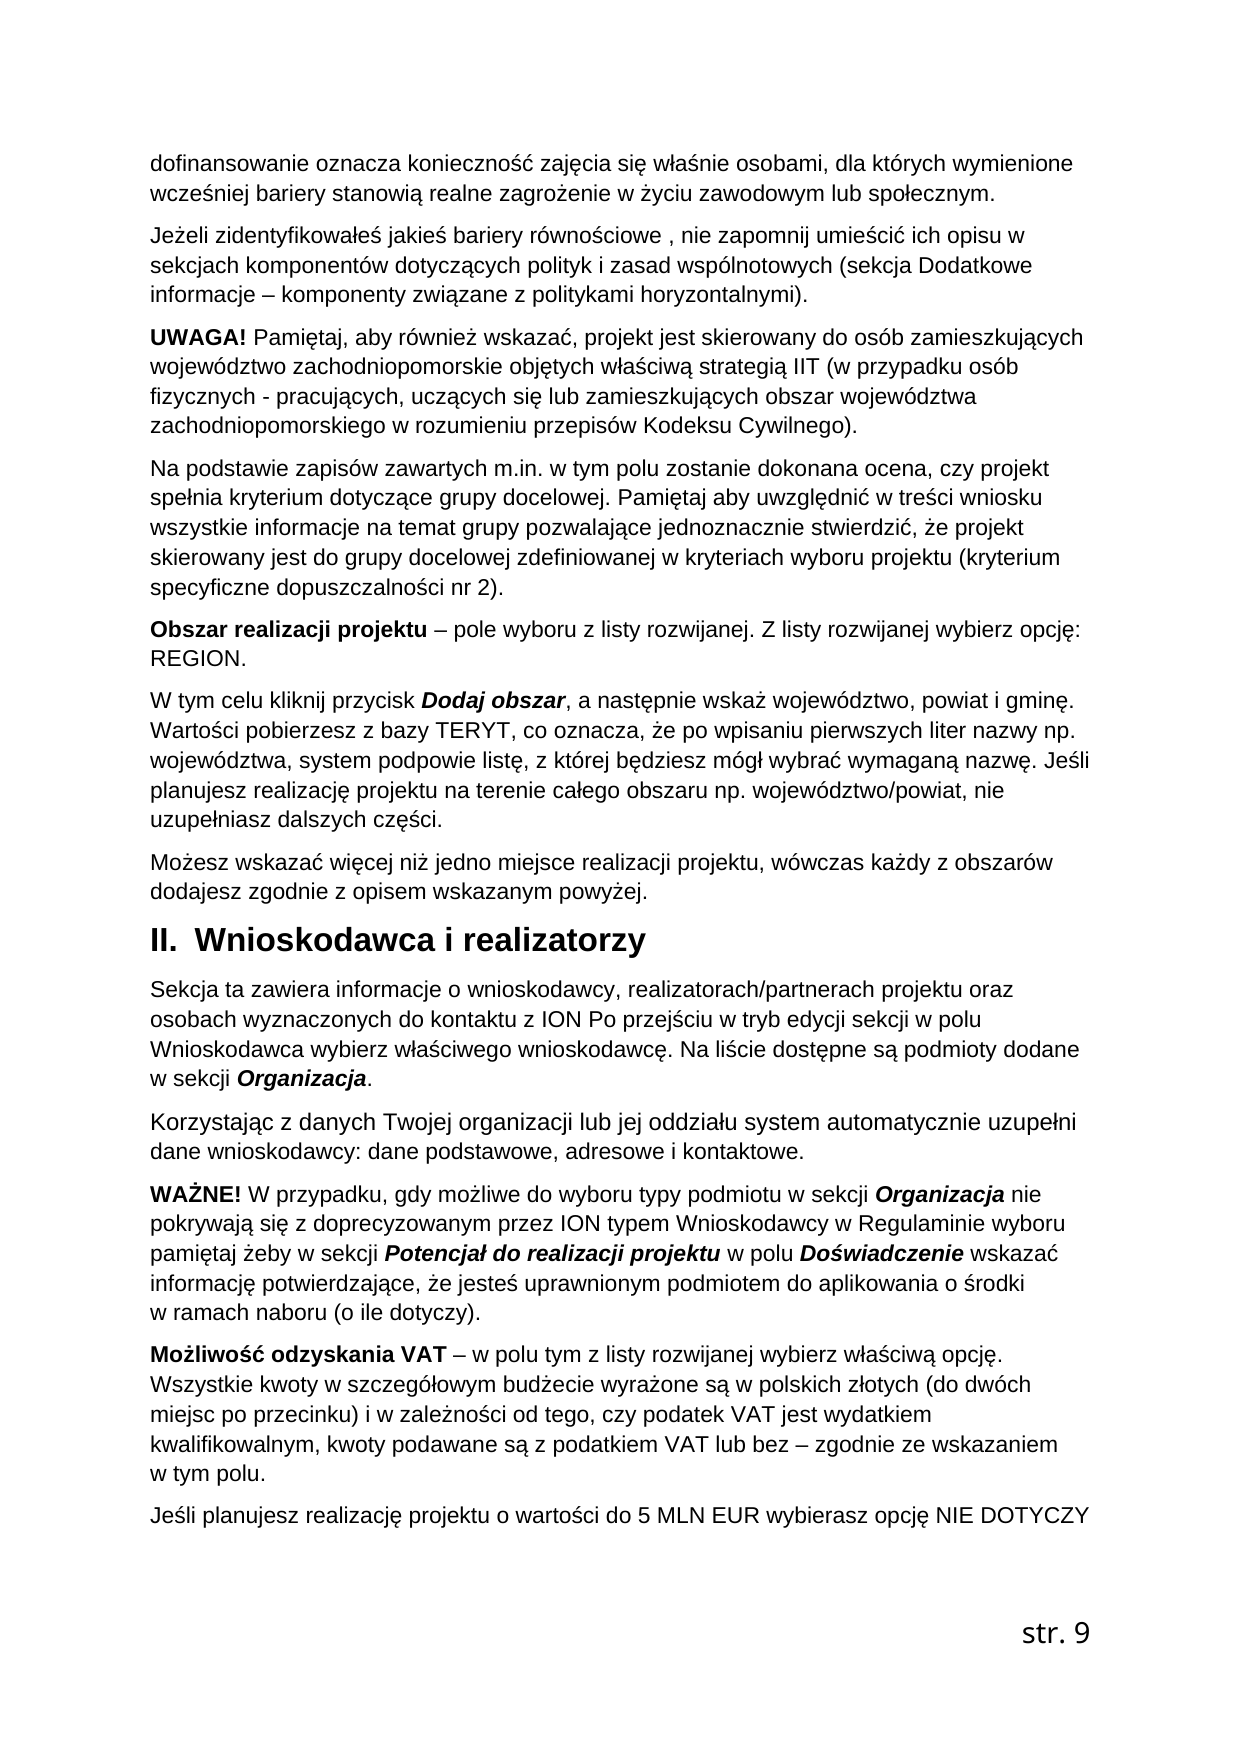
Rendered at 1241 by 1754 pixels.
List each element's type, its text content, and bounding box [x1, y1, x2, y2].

subtitle Wnioskodawca i realizatorzy [150, 920, 1090, 959]
text Na podstawie zapisów zawartych m.in. w tym polu zostanie dokonana ocena, czy projekt spełnia kryterium dotyczące grupy docelowej. Pamiętaj aby uwzględnić w treści wniosku wszystkie informacje na temat grupy pozwalające jednoznacznie stwierdzić, że projekt skierowany jest do grupy docelowej zdefiniowanej w kryteriach wyboru projektu (kryterium specyficzne dopuszczalności nr 2). [150, 455, 1090, 600]
text Możesz wskazać więcej niż jedno miejsce realizacji projektu, wówczas każdy z obszarów dodajesz zgodnie z opisem wskazanym powyżej. [150, 848, 1090, 904]
text WAŻNE! W przypadku, gdy możliwe do wyboru typy podmiotu w sekcji Organizacja nie pokrywają się z doprecyzowanym przez ION typem Wnioskodawcy w Regulaminie wyboru pamiętaj żeby w sekcji Potencjał do realizacji projektu w polu Doświadczenie wskazać informację potwierdzające, że jesteś uprawnionym podmiotem do aplikowania o środki w ramach naboru (o ile dotyczy). [150, 1181, 1090, 1326]
text W tym celu kliknij przycisk Dodaj obszar, a następnie wskaż województwo, powiat i gminę. Wartości pobierzesz z bazy TERYT, co oznacza, że po wpisaniu pierwszych liter nazwy np. województwa, system podpowie listę, z której będziesz mógł wybrać wymaganą nazwę. Jeśli planujesz realizację projektu na terenie całego obszaru np. województwo/powiat, nie uzupełniasz dalszych części. [150, 687, 1090, 833]
text Jeżeli zidentyfikowałeś jakieś bariery równościowe , nie zapomnij umieścić ich opisu w sekcjach komponentów dotyczących polityk i zasad wspólnotowych (sekcja Dodatkowe informacje – komponenty związane z politykami horyzontalnymi). [150, 222, 1090, 308]
text Jeśli planujesz realizację projektu o wartości do 5 MLN EUR wybierasz opcję NIE DOTYCZY [150, 1502, 1090, 1529]
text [150, 150, 1090, 206]
text Sekcja ta zawiera informacje o wnioskodawcy, realizatorach/partnerach projektu oraz osobach wyznaczonych do kontaktu z ION Po przejściu w tryb edycji sekcji w polu Wnioskodawca wybierz właściwego wnioskodawcę. Na liście dostępne są podmioty dodane w sekcji Organizacja. [150, 976, 1090, 1092]
text Obszar realizacji projektu – pole wyboru z listy rozwijanej. Z listy rozwijanej wybierz opcję: REGION. [150, 616, 1090, 672]
text Korzystając z danych Twojej organizacji lub jej oddziału system automatycznie uzupełni dane wnioskodawcy: dane podstawowe, adresowe i kontaktowe. [150, 1107, 1090, 1165]
text Możliwość odzyskania VAT – w polu tym z listy rozwijanej wybierz właściwą opcję. Wszystkie kwoty w szczegółowym budżecie wyrażone są w polskich złotych (do dwóch miejsc po przecinku) i w zależności od tego, czy podatek VAT jest wydatkiem kwalifikowalnym, kwoty podawane są z podatkiem VAT lub bez – zgodnie ze wskazaniem w tym polu. [150, 1341, 1090, 1487]
text UWAGA! Pamiętaj, aby również wskazać, projekt jest skierowany do osób zamieszkujących województwo zachodniopomorskie objętych właściwą strategią IIT (w przypadku osób fizycznych - pracujących, uczących się lub zamieszkujących obszar województwa zachodniopomorskiego w rozumieniu przepisów Kodeksu Cywilnego). [150, 323, 1090, 439]
